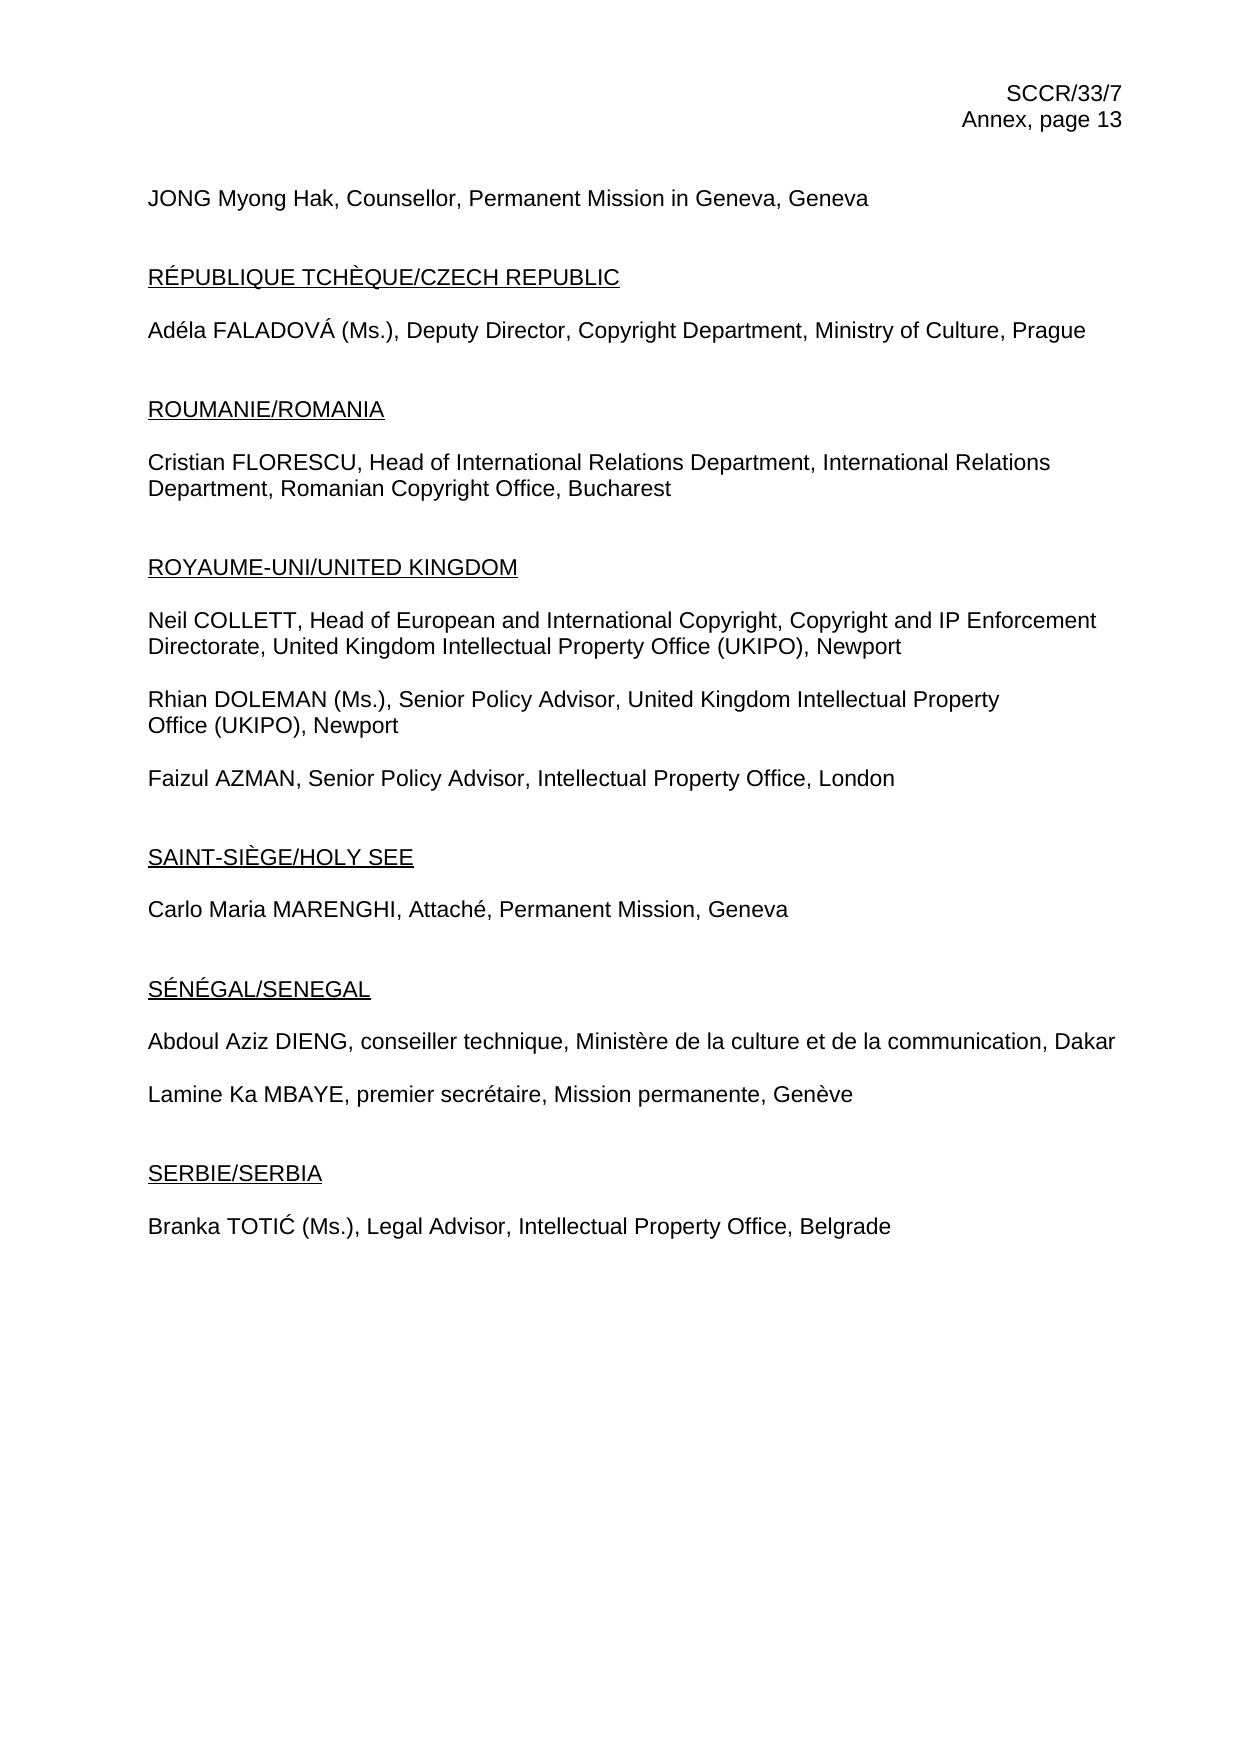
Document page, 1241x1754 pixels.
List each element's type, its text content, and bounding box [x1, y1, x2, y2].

text SÉNÉGAL/SENEGAL [148, 976, 1122, 1002]
text ROUMANIE/ROMANIA [148, 396, 1122, 422]
text Adéla FALADOVÁ (Ms.), Deputy Director, Copyright Department, Ministry of Culture, Prague [148, 317, 1122, 343]
text Neil COLLETT, Head of European and International Copyright, Copyright and IP Enforcement Directorate, United Kingdom Intellectual Property Office (UKIPO), Newport [148, 607, 1122, 659]
text ROYAUME-UNI/UNITED KINGDOM [148, 554, 1122, 580]
text SERBIE/SERBIA [148, 1160, 1122, 1186]
text Branka TOTIĆ (Ms.), Legal Advisor, Intellectual Property Office, Belgrade [148, 1213, 1122, 1239]
text Office (UKIPO), Newport [148, 712, 1122, 738]
text Abdoul Aziz DIENG, conseiller technique, Ministère de la culture et de la communication, Dakar [148, 1028, 1122, 1054]
text RÉPUBLIQUE TCHÈQUE/CZECH REPUBLIC [148, 264, 1122, 290]
text Cristian FLORESCU, Head of International Relations Department, International Relations Department, Romanian Copyright Office, Bucharest [148, 448, 1122, 501]
text Rhian DOLEMAN (Ms.), Senior Policy Advisor, United Kingdom Intellectual Property [148, 686, 1122, 712]
text Faizul AZMAN, Senior Policy Advisor, Intellectual Property Office, London [148, 765, 1122, 791]
text JONG Myong Hak, Counsellor, Permanent Mission in Geneva, Geneva [148, 185, 1122, 211]
text SAINT-SIÈGE/HOLY SEE [148, 844, 1122, 870]
text Lamine Ka MBAYE, premier secrétaire, Mission permanente, Genève [148, 1081, 1122, 1107]
text Carlo Maria MARENGHI, Attaché, Permanent Mission, Geneva [148, 896, 1122, 923]
